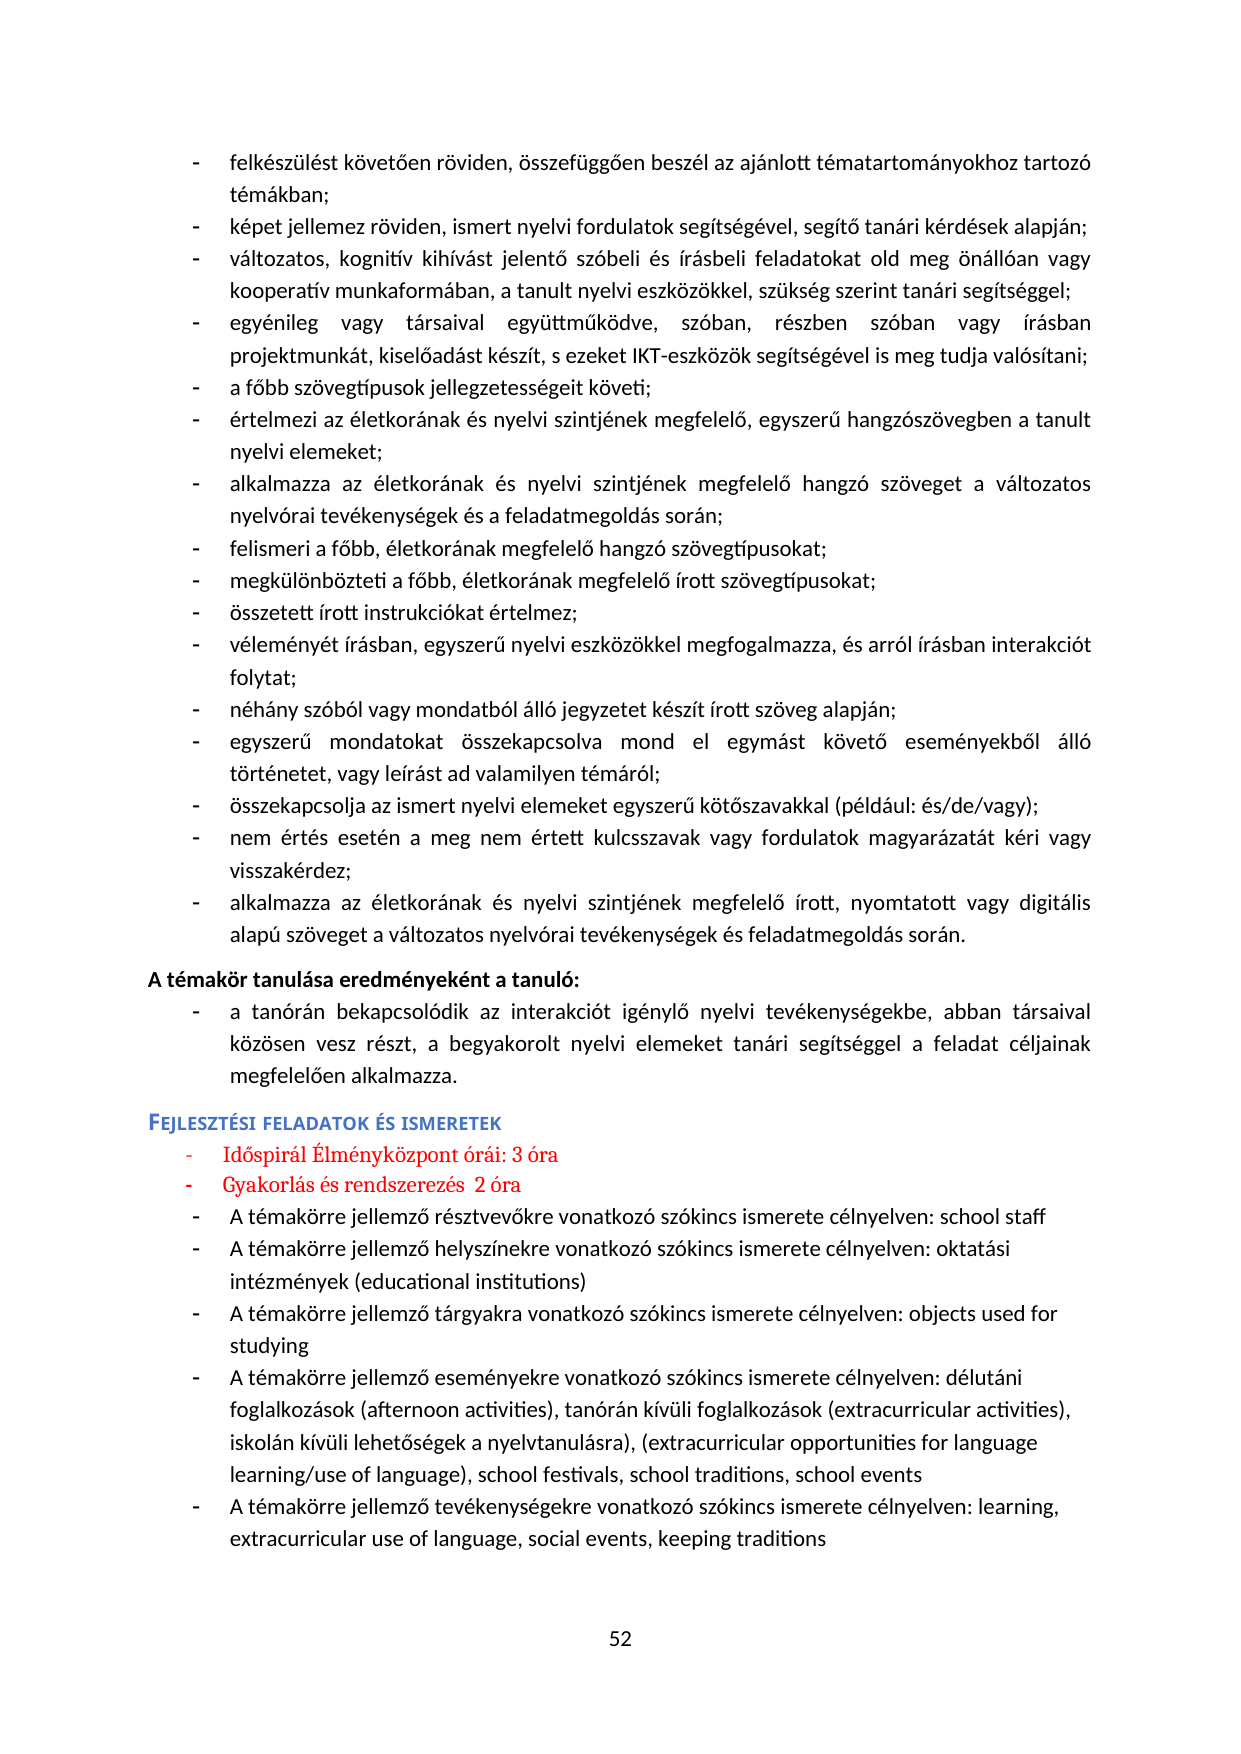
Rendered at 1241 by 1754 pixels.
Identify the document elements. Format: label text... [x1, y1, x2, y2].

list felismeri a főbb, életkorának megfelelő hangzó szövegtípusokat; [192, 534, 1093, 562]
list A témakörre jellemző helyszínekre vonatkozó szókincs ismerete célnyelven: oktatási intézmények (educational institutions) [192, 1234, 1093, 1295]
list A témakörre jellemző tevékenységekre vonatkozó szókincs ismerete célnyelven: learning, extracurricular use of language, social events, keeping traditions [192, 1492, 1093, 1552]
list képet jellemez röviden, ismert nyelvi fordulatok segítségével, segítő tanári kérdések alapján; [192, 212, 1093, 240]
list A témakörre jellemző tárgyakra vonatkozó szókincs ismerete célnyelven: objects used for studying [192, 1299, 1093, 1359]
list nem értés esetén a meg nem értett kulcsszavak vagy fordulatok magyarázatát kéri vagy visszakérdez; [192, 823, 1093, 884]
list Gyakorlás és rendszerezés 2 óra [185, 1172, 1093, 1198]
list Időspirál Élményközpont órái: 3 óra [185, 1142, 1093, 1168]
list alkalmazza az életkorának és nyelvi szintjének megfelelő hangzó szöveget a változatos nyelvórai tevékenységek és a feladatmegoldás során; [192, 469, 1093, 530]
list néhány szóból vagy mondatból álló jegyzetet készít írott szöveg alapján; [192, 695, 1093, 723]
subtitle Fejlesztési feladatok és ismeretek [148, 1106, 1093, 1137]
list összetett írott instrukciókat értelmez; [192, 598, 1093, 626]
list egyszerű mondatokat összekapcsolva mond el egymást követő eseményekből álló történetet, vagy leírást ad valamilyen témáról; [192, 727, 1093, 787]
list felkészülést követően röviden, összefüggően beszél az ajánlott tématartományokhoz tartozó témákban; [192, 148, 1093, 208]
list A témakörre jellemző eseményekre vonatkozó szókincs ismerete célnyelven: délutáni foglalkozások (afternoon activities), tanórán kívüli foglalkozások (extracurricular activities), iskolán kívüli lehetőségek a nyelvtanulásra), (extracurricular opportunities for language learning/use of language), school festivals, school traditions, school events [192, 1363, 1093, 1488]
list megkülönbözteti a főbb, életkorának megfelelő írott szövegtípusokat; [192, 566, 1093, 594]
list értelmezi az életkorának és nyelvi szintjének megfelelő, egyszerű hangzószövegben a tanult nyelvi elemeket; [192, 405, 1093, 465]
list változatos, kognitív kihívást jelentő szóbeli és írásbeli feladatokat old meg önállóan vagy kooperatív munkaformában, a tanult nyelvi eszközökkel, szükség szerint tanári segítséggel; [192, 244, 1093, 304]
list a tanórán bekapcsolódik az interakciót igénylő nyelvi tevékenységekbe, abban társaival közösen vesz részt, a begyakorolt nyelvi elemeket tanári segítséggel a feladat céljainak megfelelően alkalmazza. [192, 997, 1093, 1089]
list véleményét írásban, egyszerű nyelvi eszközökkel megfogalmazza, és arról írásban interakciót folytat; [192, 630, 1093, 691]
list összekapcsolja az ismert nyelvi elemeket egyszerű kötőszavakkal (például: és/de/vagy); [192, 791, 1093, 819]
text A témakör tanulása eredményeként a tanuló: [148, 965, 1093, 993]
list alkalmazza az életkorának és nyelvi szintjének megfelelő írott, nyomtatott vagy digitális alapú szöveget a változatos nyelvórai tevékenységek és feladatmegoldás során. [192, 888, 1093, 948]
list A témakörre jellemző résztvevőkre vonatkozó szókincs ismerete célnyelven: school staff [192, 1202, 1093, 1230]
list egyénileg vagy társaival együttműködve, szóban, részben szóban vagy írásban projektmunkát, kiselőadást készít, s ezeket IKT-eszközök segítségével is meg tudja valósítani; [192, 308, 1093, 369]
list a főbb szövegtípusok jellegzetességeit követi; [192, 373, 1093, 401]
